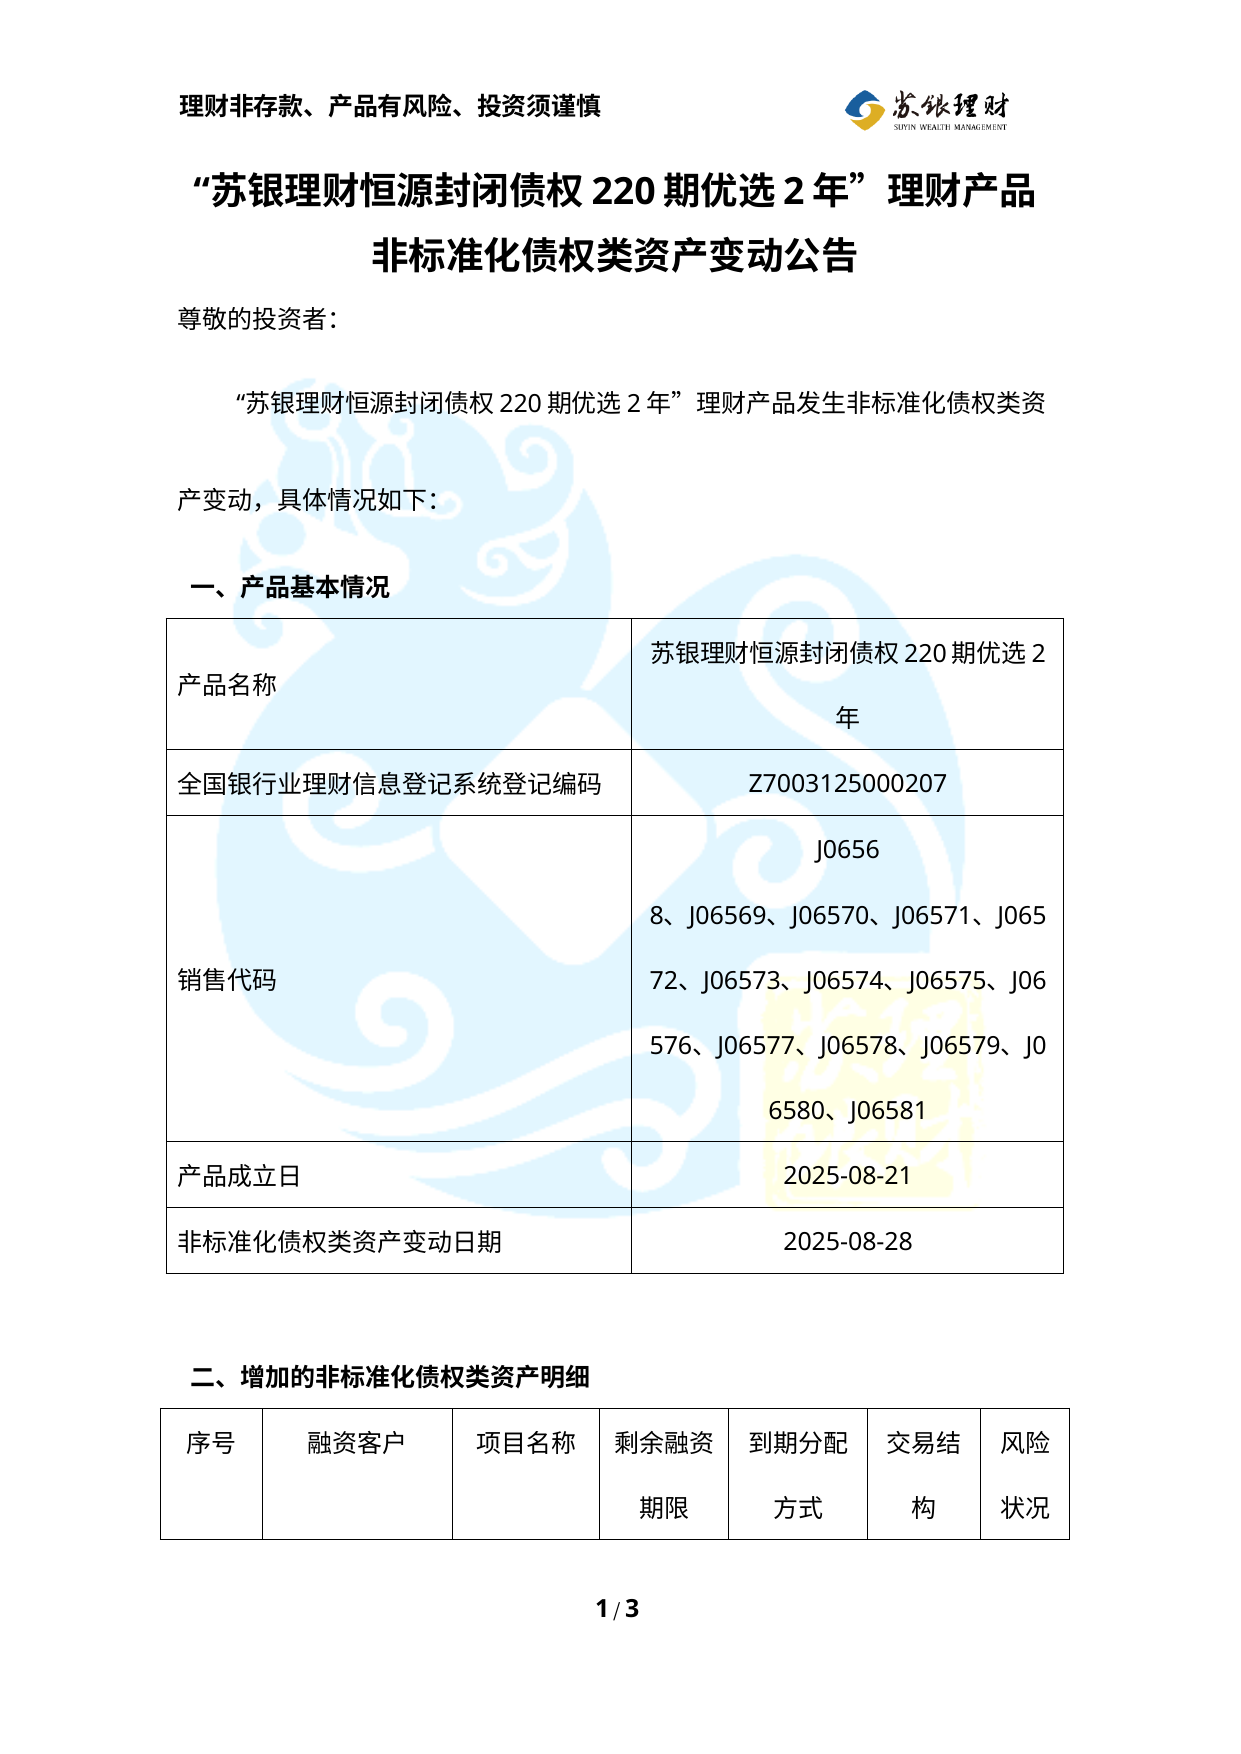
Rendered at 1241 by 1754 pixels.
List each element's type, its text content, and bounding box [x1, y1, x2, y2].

table_header 项目名称 [453, 1409, 599, 1539]
table_header 序号 [161, 1409, 262, 1539]
table_cell 非标准化债权类资产变动日期 [167, 1208, 631, 1273]
table_header 产品名称 [167, 619, 631, 749]
table_cell 2025-08-28 [632, 1208, 1063, 1273]
table_cell J06568、J06569、J06570、J06571、J06572、J06573、J06574、J06575、J06576、J06577、J06578、J06579、J06580、J06581 [632, 816, 1063, 1141]
text “苏银理财恒源封闭债权220期优选2年”理财产品发生非标准化债权类资产变动，具体情况如下： [177, 369, 1053, 531]
subtitle 二、增加的非标准化债权类资产明细 [190, 1343, 1053, 1408]
table_header 剩余融资期限（天） [600, 1409, 728, 1539]
table_cell 全国银行业理财信息登记系统登记编码 [167, 750, 631, 815]
picture [820, 72, 1039, 143]
table_header 到期分配方式 [729, 1409, 867, 1539]
table_cell 销售代码 [167, 816, 631, 1141]
table_header 风险状况 [981, 1409, 1069, 1539]
table_cell 2025-08-21 [632, 1142, 1063, 1207]
text 尊敬的投资者： [177, 286, 1053, 351]
table_header 融资客户 [263, 1409, 452, 1539]
table_header 交易结构 [868, 1409, 980, 1539]
text “苏银理财恒源封闭债权220期优选2年”理财产品非标准化债权类资产变动公告 [177, 156, 1053, 286]
subtitle 一、产品基本情况 [190, 553, 1053, 618]
table_cell Z7003125000207 [632, 750, 1063, 815]
table_cell 产品成立日 [167, 1142, 631, 1207]
table_header 苏银理财恒源封闭债权220期优选2年 [632, 619, 1063, 749]
